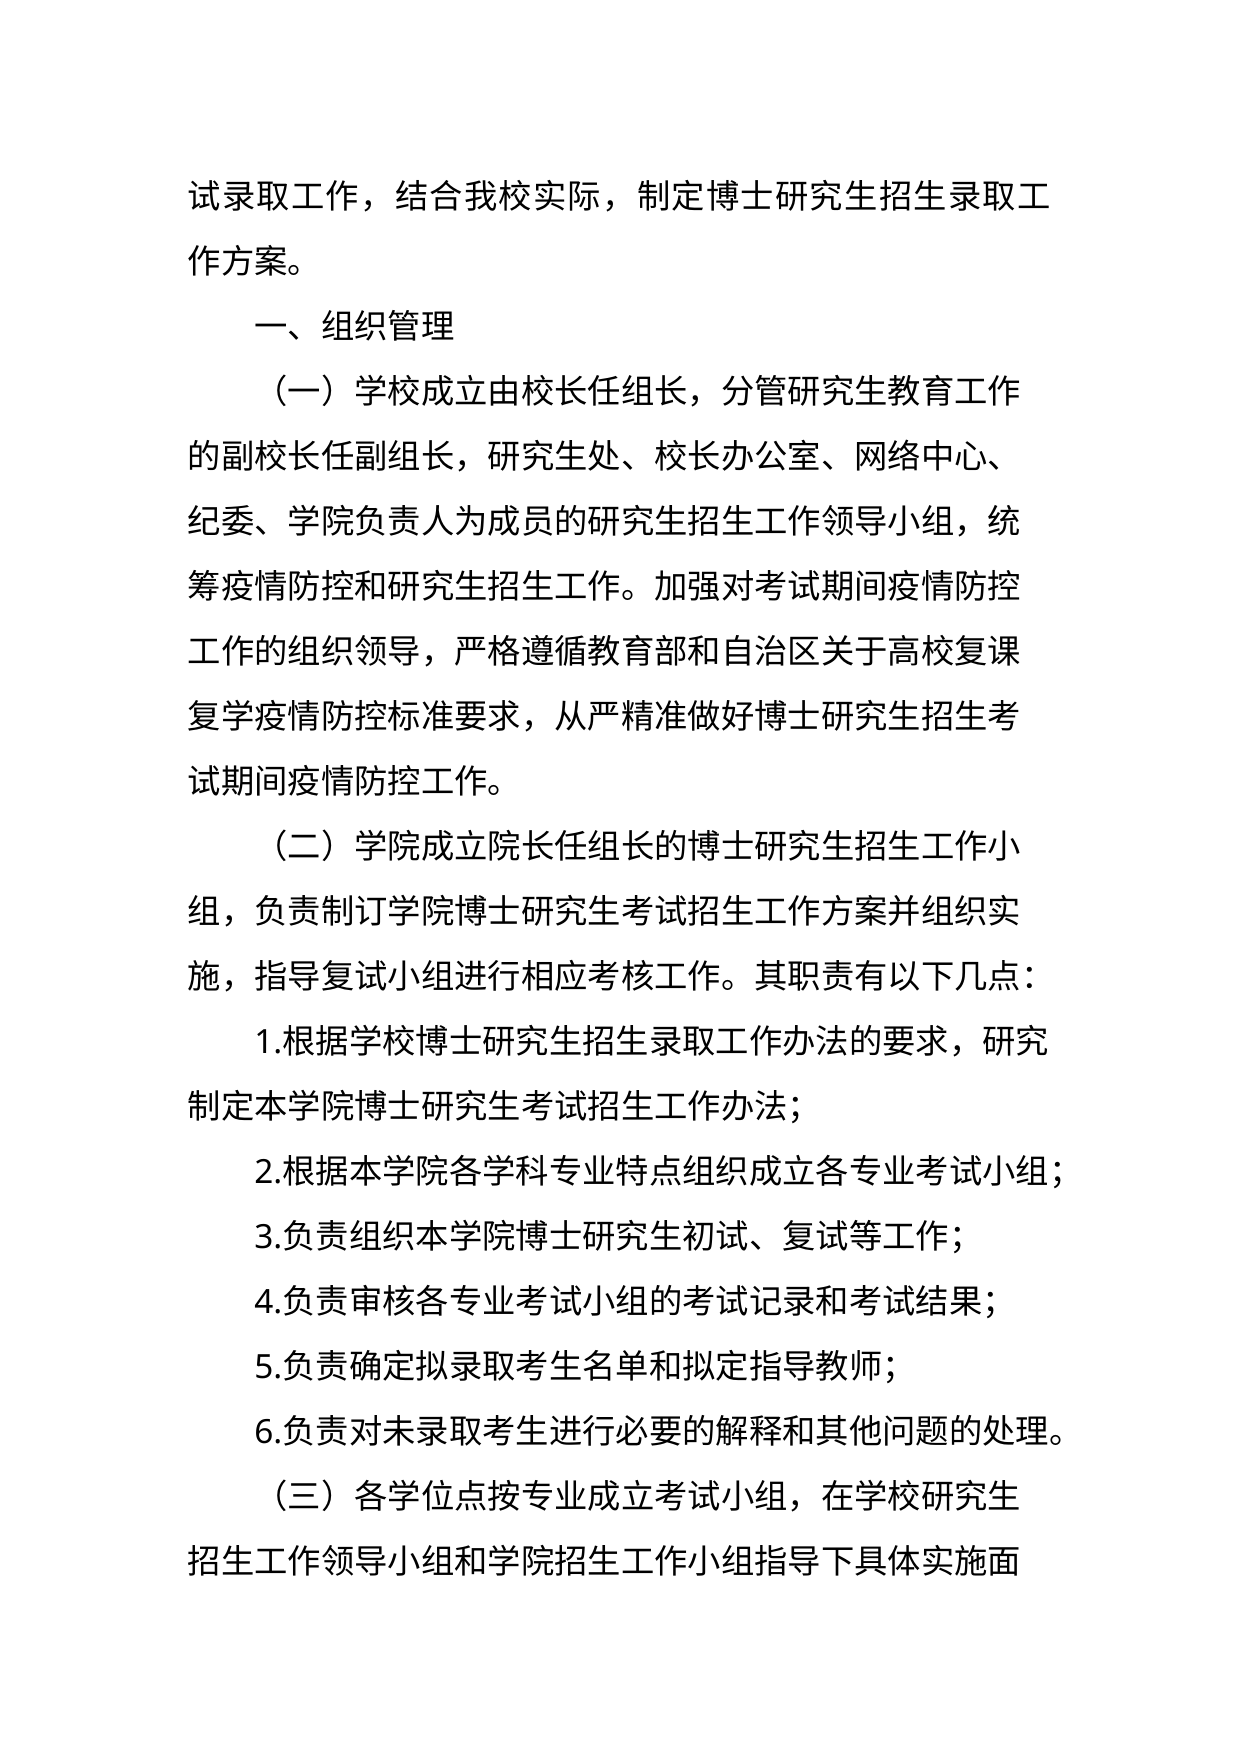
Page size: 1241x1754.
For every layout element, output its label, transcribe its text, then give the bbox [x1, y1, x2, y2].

text （二）学院成立院长任组长的博士研究生招生工作小组，负责制订学院博士研究生考试招生工作方案并组织实施，指导复试小组进行相应考核工作。其职责有以下几点： [187, 812, 1053, 1007]
text （一）学校成立由校长任组长，分管研究生教育工作的副校长任副组长，研究生处、校长办公室、网络中心、纪委、学院负责人为成员的研究生招生工作领导小组，统筹疫情防控和研究生招生工作。加强对考试期间疫情防控工作的组织领导，严格遵循教育部和自治区关于高校复课复学疫情防控标准要求，从严精准做好博士研究生招生考试期间疫情防控工作。 [187, 357, 1053, 812]
text 1.根据学校博士研究生招生录取工作办法的要求，研究制定本学院博士研究生考试招生工作办法； [187, 1007, 1053, 1137]
text 2.根据本学院各学科专业特点组织成立各专业考试小组； [187, 1137, 1053, 1202]
text 一、组织管理 [187, 292, 1053, 357]
text 4.负责审核各专业考试小组的考试记录和考试结果； [187, 1267, 1053, 1332]
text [187, 1462, 1053, 1592]
text 5.负责确定拟录取考生名单和拟定指导教师； [187, 1332, 1053, 1397]
text 6.负责对未录取考生进行必要的解释和其他问题的处理。 [187, 1397, 1053, 1462]
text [187, 162, 1053, 292]
text 3.负责组织本学院博士研究生初试、复试等工作； [187, 1202, 1053, 1267]
